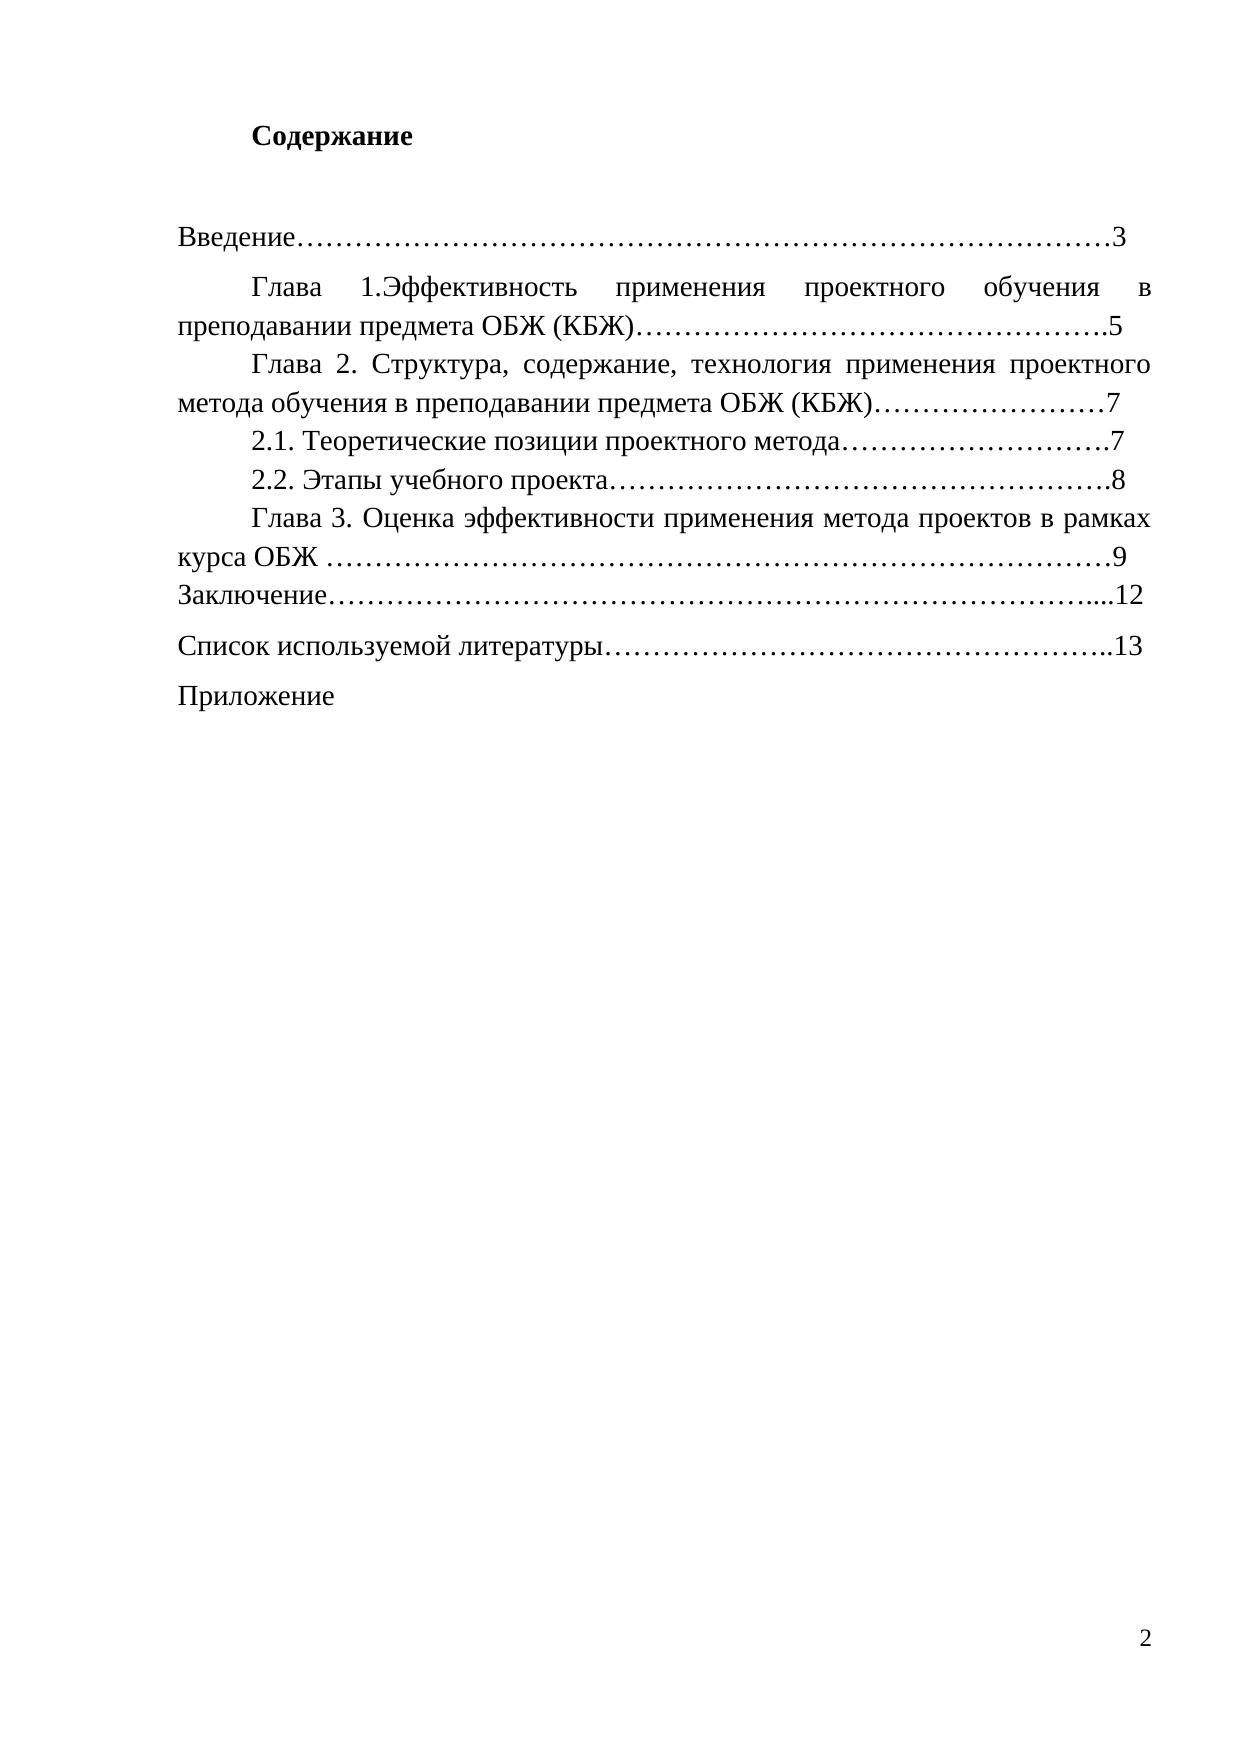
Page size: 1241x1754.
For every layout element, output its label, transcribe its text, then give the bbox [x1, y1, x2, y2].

text Введение…………………………………………………………………………3 [177, 219, 1152, 252]
text Приложение [177, 678, 1152, 712]
text Глава 3. Оценка эффективности применения метода проектов в рамках курса ОБЖ ………………………………………………………………………9 [177, 500, 1152, 572]
text Заключение……………………………………………………………………....12 [177, 577, 1152, 611]
text 2.1. Теоретические позиции проектного метода……………………….7 [177, 423, 1152, 457]
text Список используемой литературы……………………………………………..13 [177, 628, 1152, 661]
text Глава 1.Эффективность применения проектного обучения в преподавании предмета ОБЖ (КБЖ)………………………………………….5 [177, 269, 1152, 341]
text Глава 2. Структура, содержание, технология применения проектного метода обучения в преподавании предмета ОБЖ (КБЖ)……………………7 [177, 346, 1152, 418]
text Содержание [177, 118, 1152, 152]
text 2.2. Этапы учебного проекта…………………………………………….8 [177, 462, 1152, 495]
